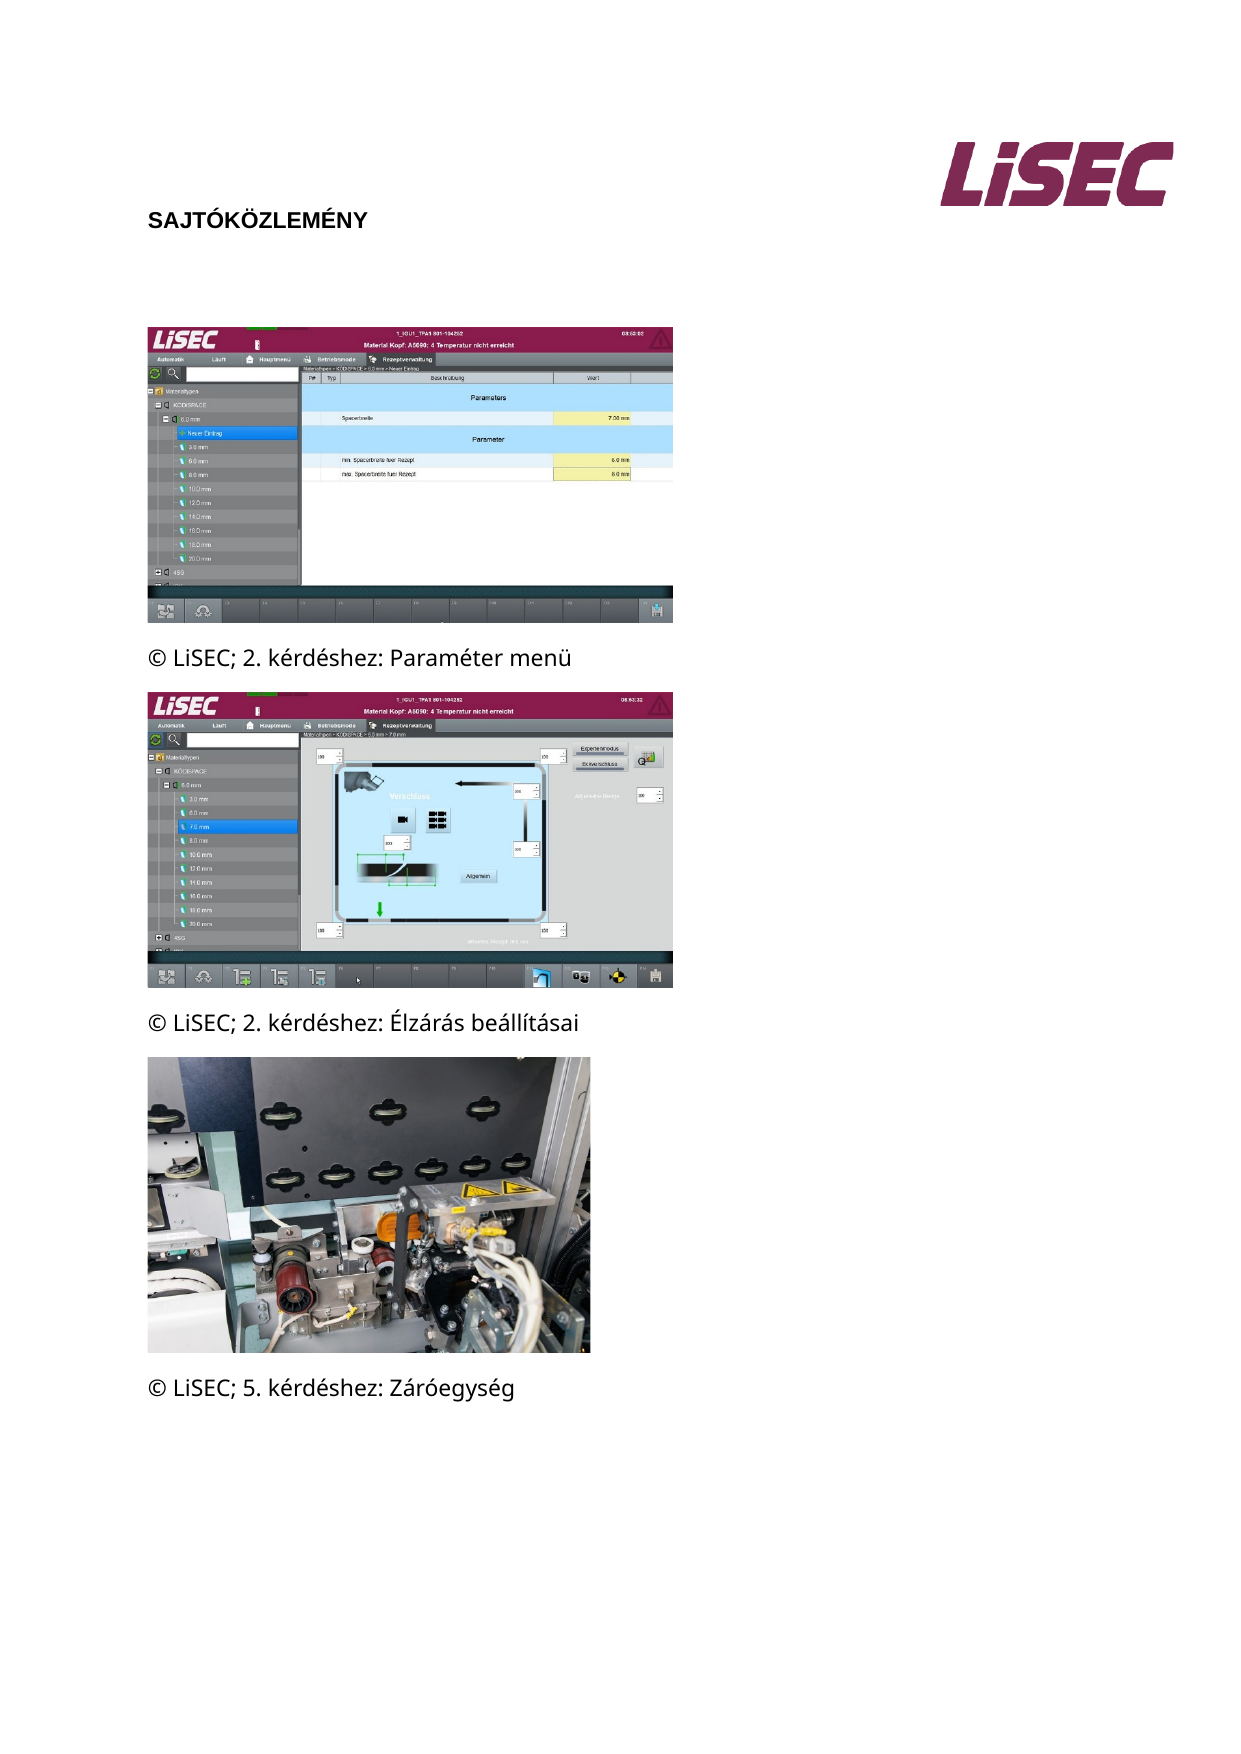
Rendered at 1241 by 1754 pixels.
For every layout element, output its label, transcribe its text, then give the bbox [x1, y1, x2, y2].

text © LiSEC; 5. kérdéshez: Záróegység [148, 1372, 1093, 1403]
picture [939, 142, 1173, 205]
picture [147, 692, 673, 988]
picture [147, 327, 673, 623]
text © LiSEC; 2. kérdéshez: Paraméter menü [148, 642, 1093, 673]
picture [147, 1057, 591, 1353]
text © LiSEC; 2. kérdéshez: Élzárás beállításai [148, 1007, 1093, 1038]
